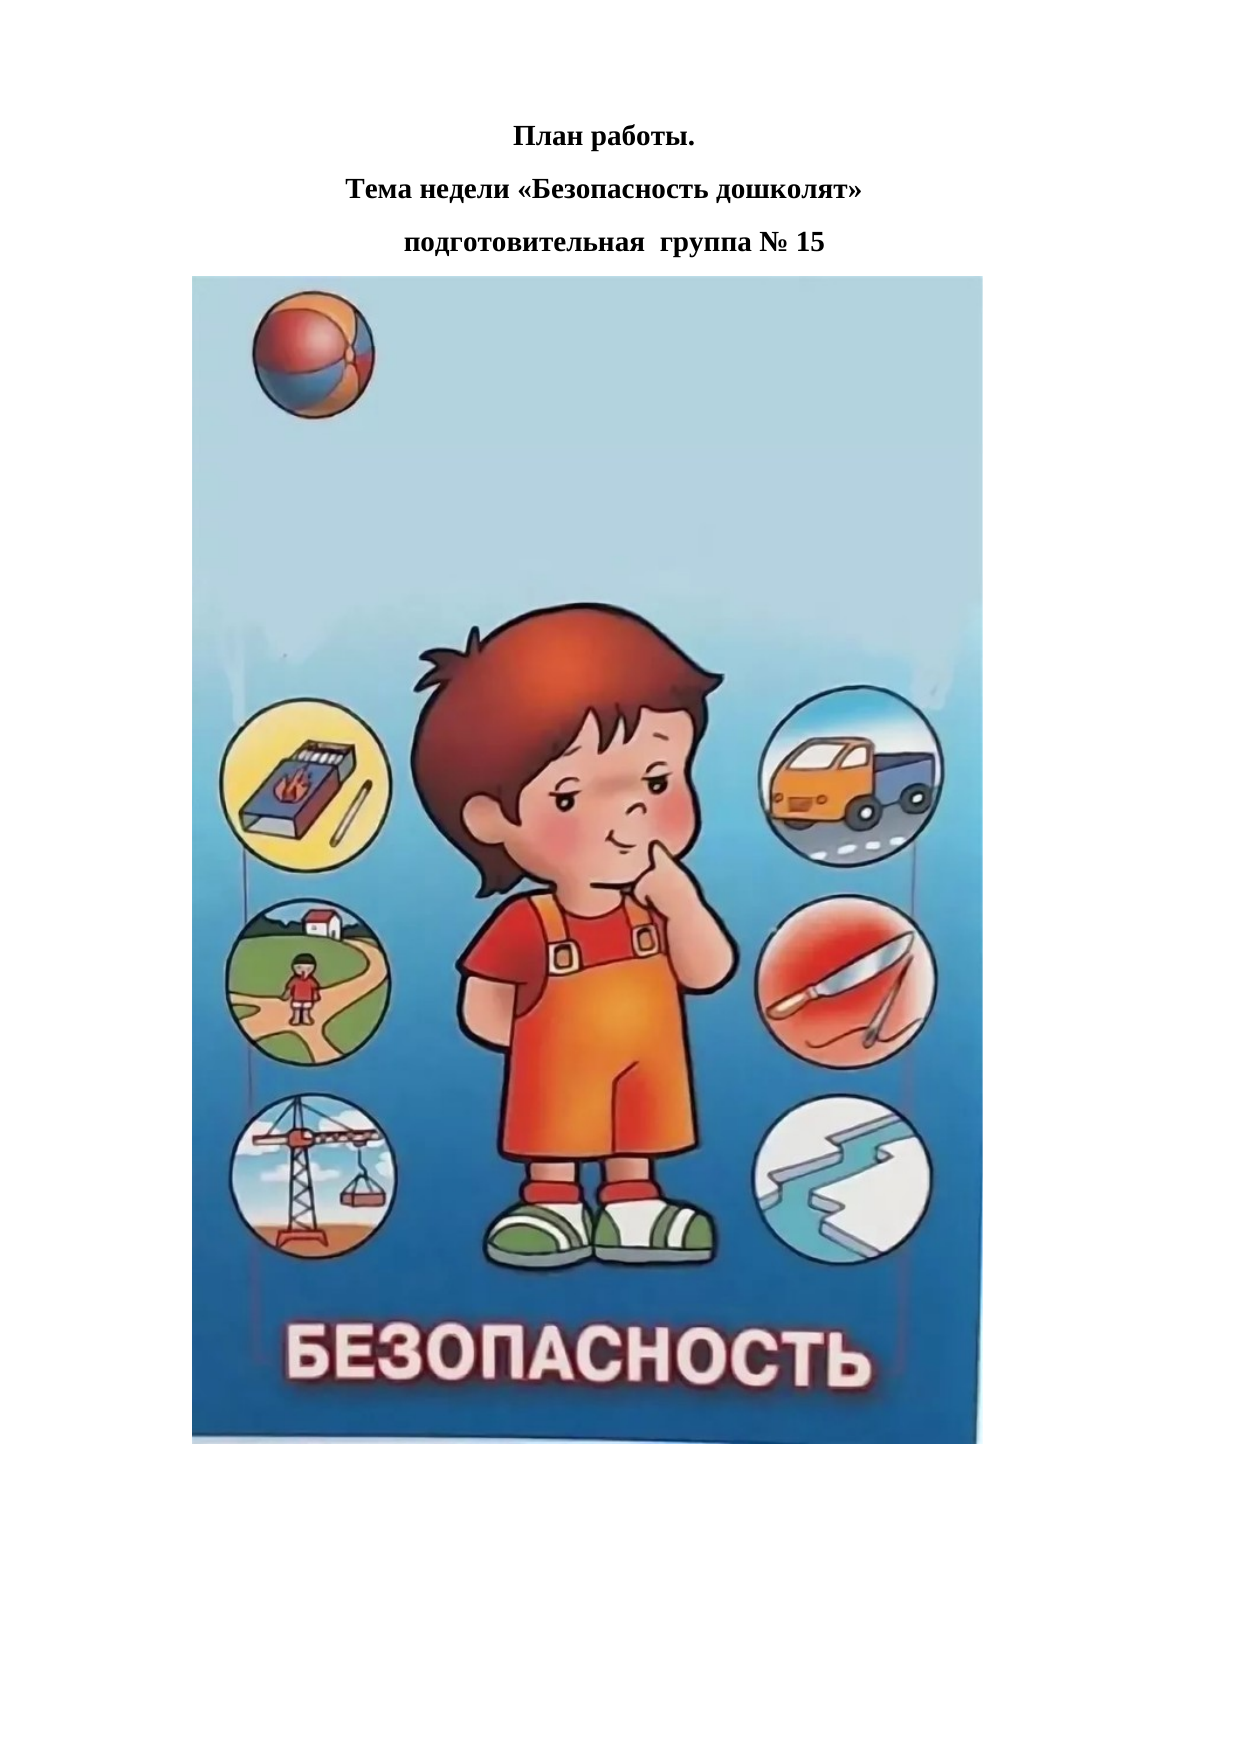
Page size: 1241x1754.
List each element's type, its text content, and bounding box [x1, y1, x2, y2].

text подготовительная группа № 15 [192, 224, 1152, 257]
text План работы. [192, 118, 1152, 152]
text Тема недели «Безопасность дошколят» [192, 171, 1152, 204]
picture [192, 276, 983, 1444]
